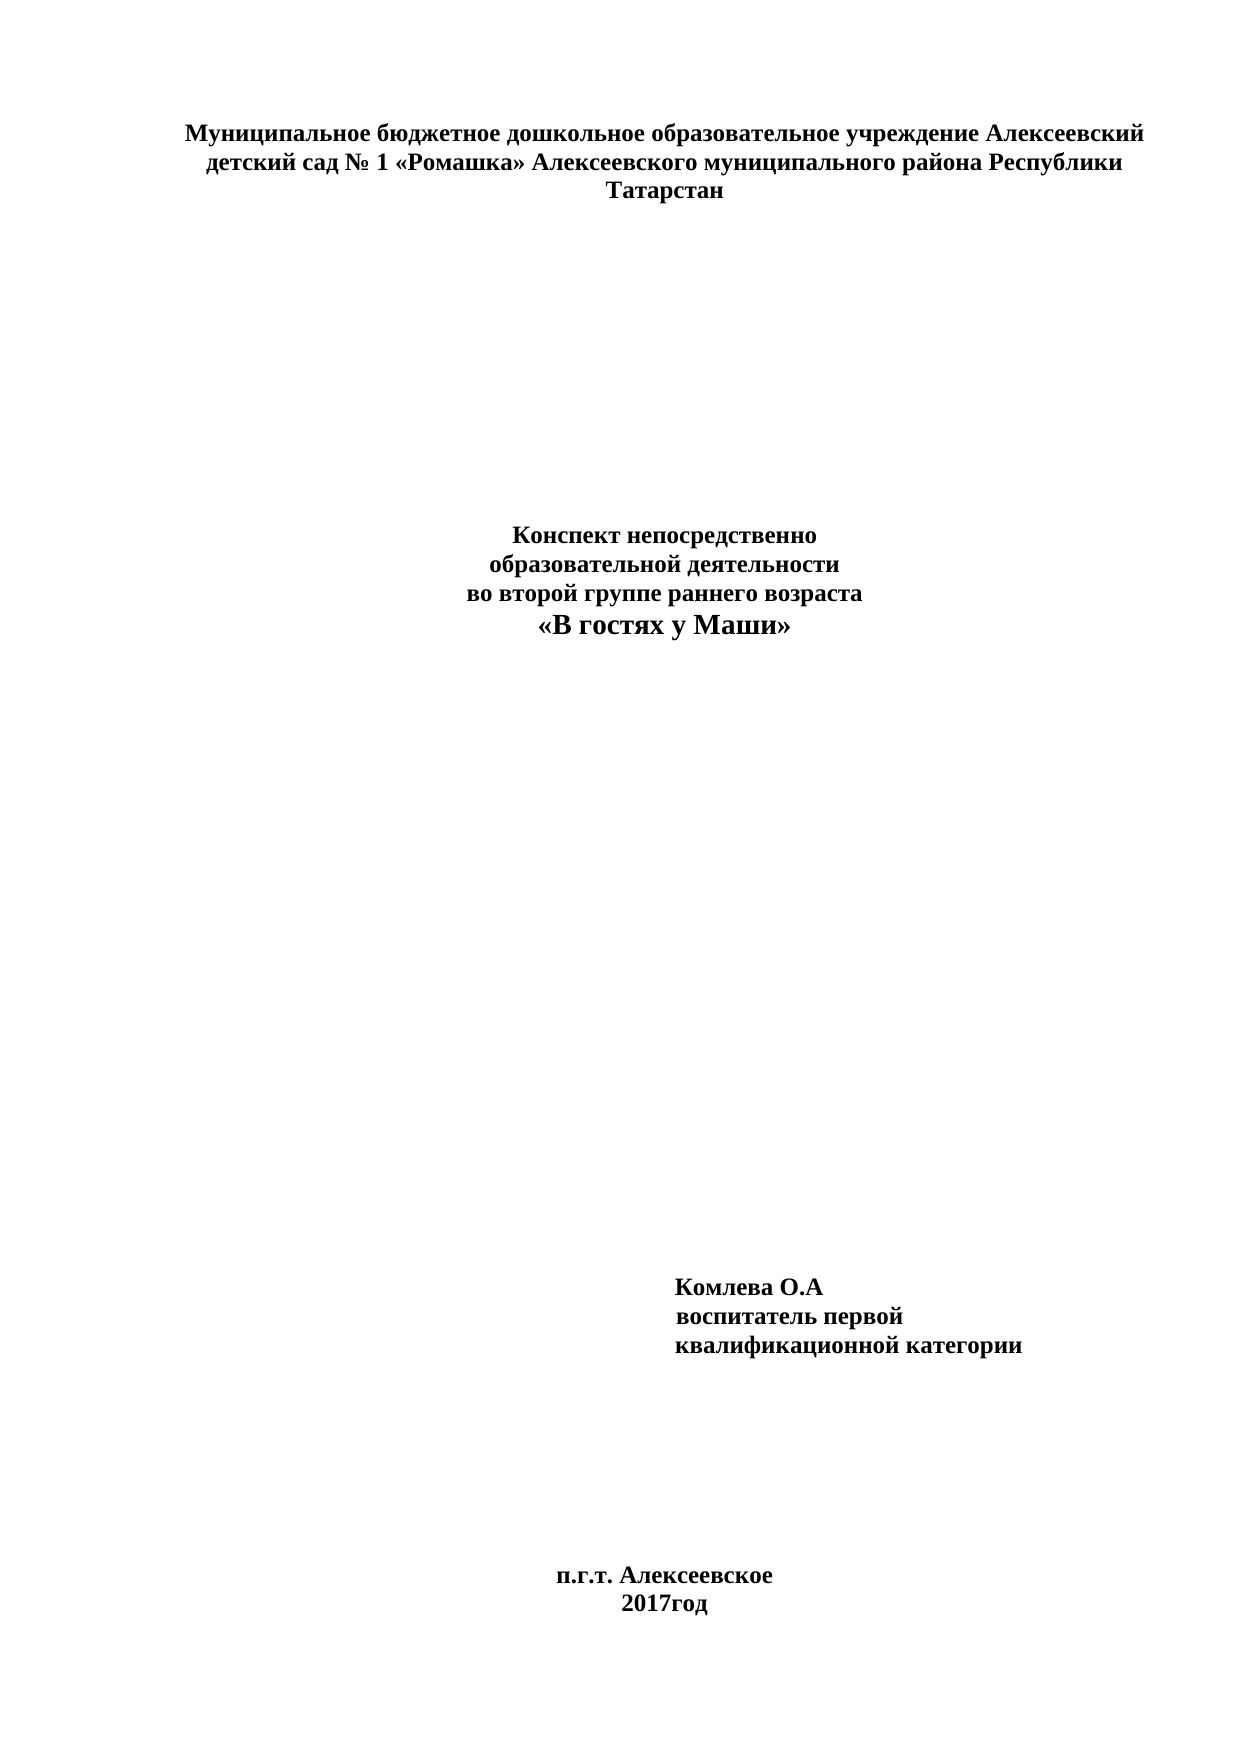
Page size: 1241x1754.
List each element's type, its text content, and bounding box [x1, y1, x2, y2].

text Муниципальное бюджетное дошкольное образовательное учреждение Алексеевский детский сад № 1 «Ромашка» Алексеевского муниципального района Республики Татарстан [177, 118, 1152, 204]
text квалификационной категории [177, 1330, 1152, 1358]
text Комлева О.А [177, 1272, 1152, 1301]
text «В гостях у Маши» [177, 607, 1152, 640]
text п.г.т. Алексеевское [177, 1560, 1152, 1588]
text воспитатель первой [177, 1301, 1152, 1330]
text 2017год [177, 1588, 1152, 1617]
text во второй группе раннего возраста [177, 578, 1152, 607]
text образовательной деятельности [177, 549, 1152, 578]
text Конспект непосредственно [177, 521, 1152, 549]
